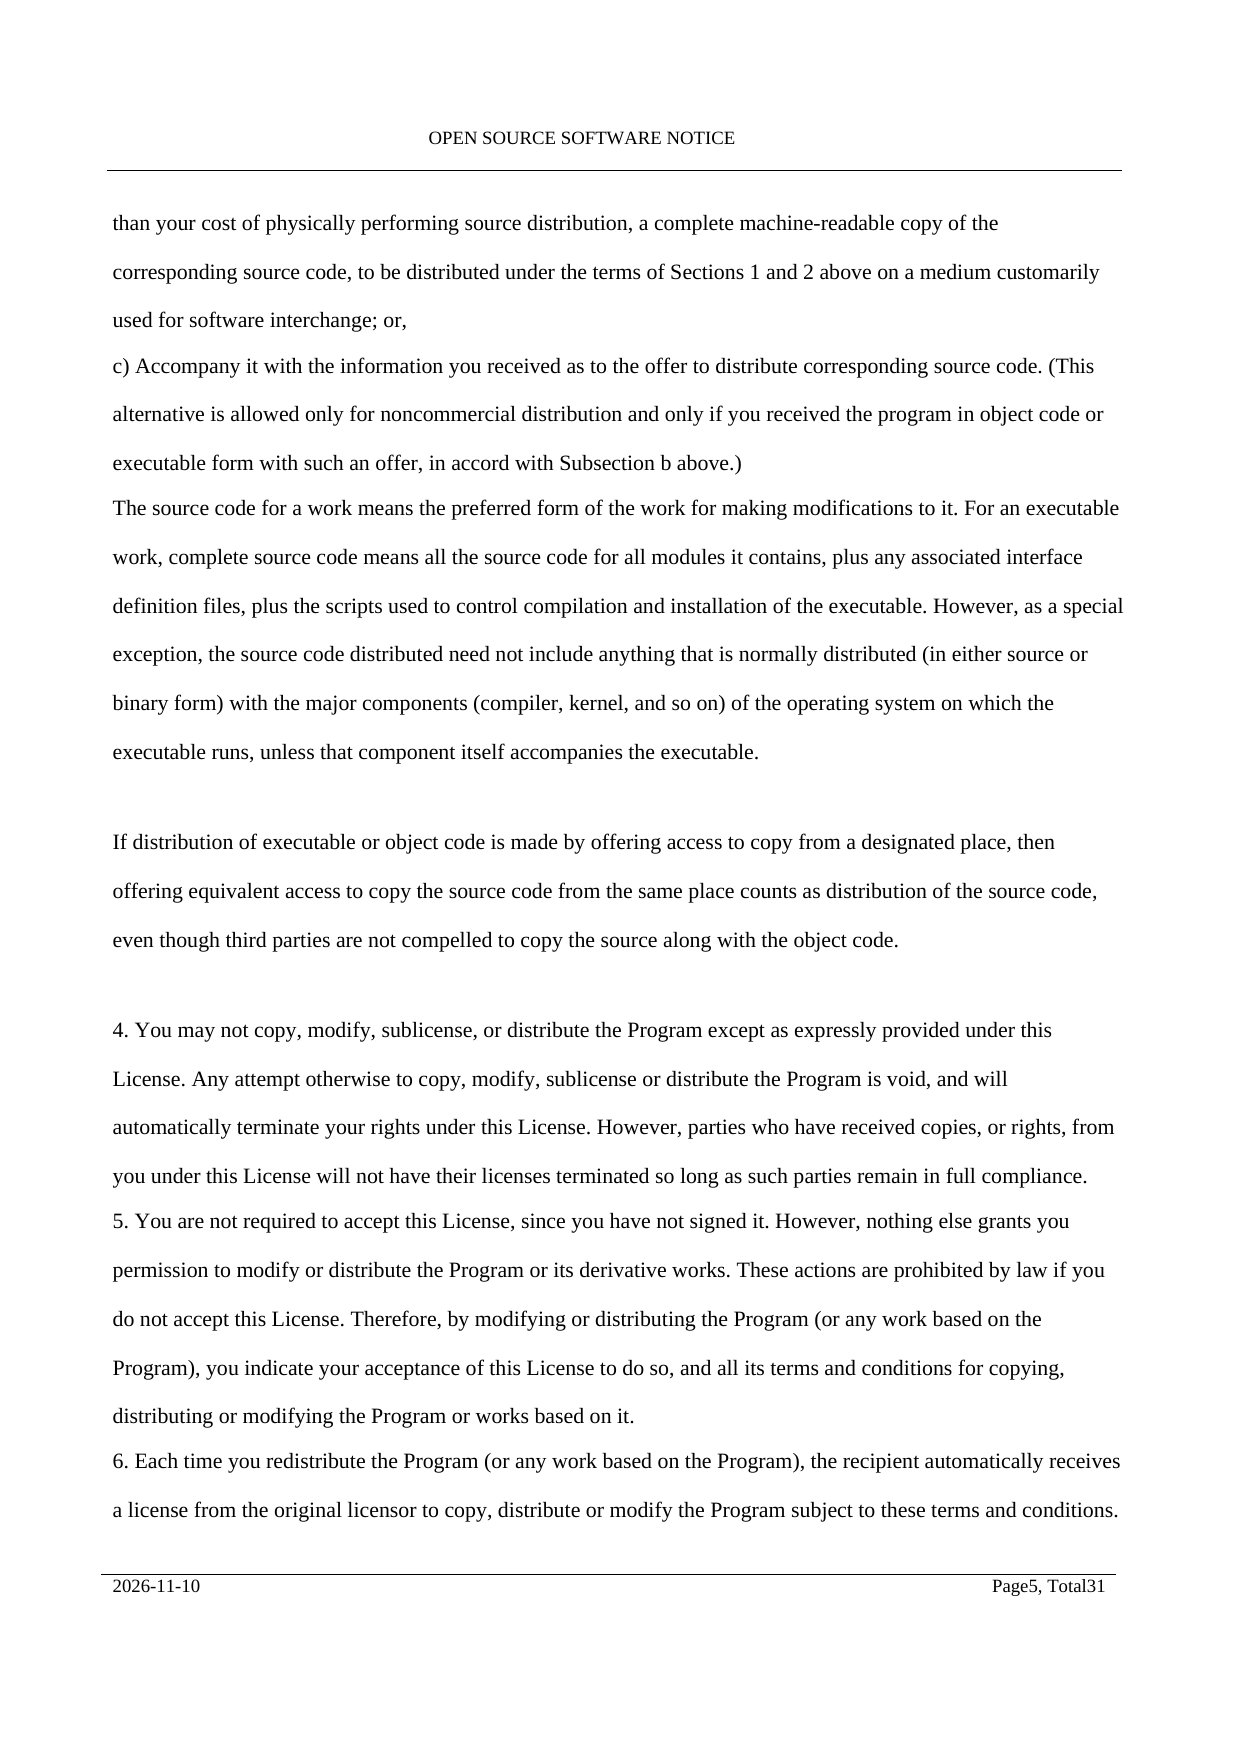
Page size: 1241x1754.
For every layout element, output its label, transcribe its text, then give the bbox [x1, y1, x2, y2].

text 5. You are not required to accept this License, since you have not signed it. However, nothing else grants you permission to modify or distribute the Program or its derivative works. These actions are prohibited by law if you do not accept this License. Therefore, by modifying or distributing the Program (or any work based on the Program), you indicate your acceptance of this License to do so, and all its terms and conditions for copying, distributing or modifying the Program or works based on it. [112, 1204, 1128, 1432]
text The source code for a work means the preferred form of the work for making modifications to it. For an executable work, complete source code means all the source code for all modules it contains, plus any associated interface definition files, plus the scripts used to control compilation and installation of the executable. However, as a special exception, the source code distributed need not include anything that is normally distributed (in either source or binary form) with the major components (compiler, kernel, and so on) of the operating system on which the executable runs, unless that component itself accompanies the executable. [112, 492, 1128, 768]
text 4. You may not copy, modify, sublicense, or distribute the Program except as expressly provided under this License. Any attempt otherwise to copy, modify, sublicense or distribute the Program is void, and will automatically terminate your rights under this License. However, parties who have received copies, or rights, from you under this License will not have their licenses terminated so long as such parties remain in full compliance. [112, 1013, 1128, 1192]
text If distribution of executable or object code is made by offering access to copy from a designated place, then offering equivalent access to copy the source code from the same place counts as distribution of the source code, even though third parties are not compelled to copy the source along with the object code. [112, 826, 1128, 956]
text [112, 1445, 1128, 1526]
text c) Accompany it with the information you received as to the offer to distribute corresponding source code. (This alternative is allowed only for noncommercial distribution and only if you received the program in object code or executable form with such an offer, in accord with Subsection b above.) [112, 349, 1128, 479]
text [112, 206, 1128, 336]
